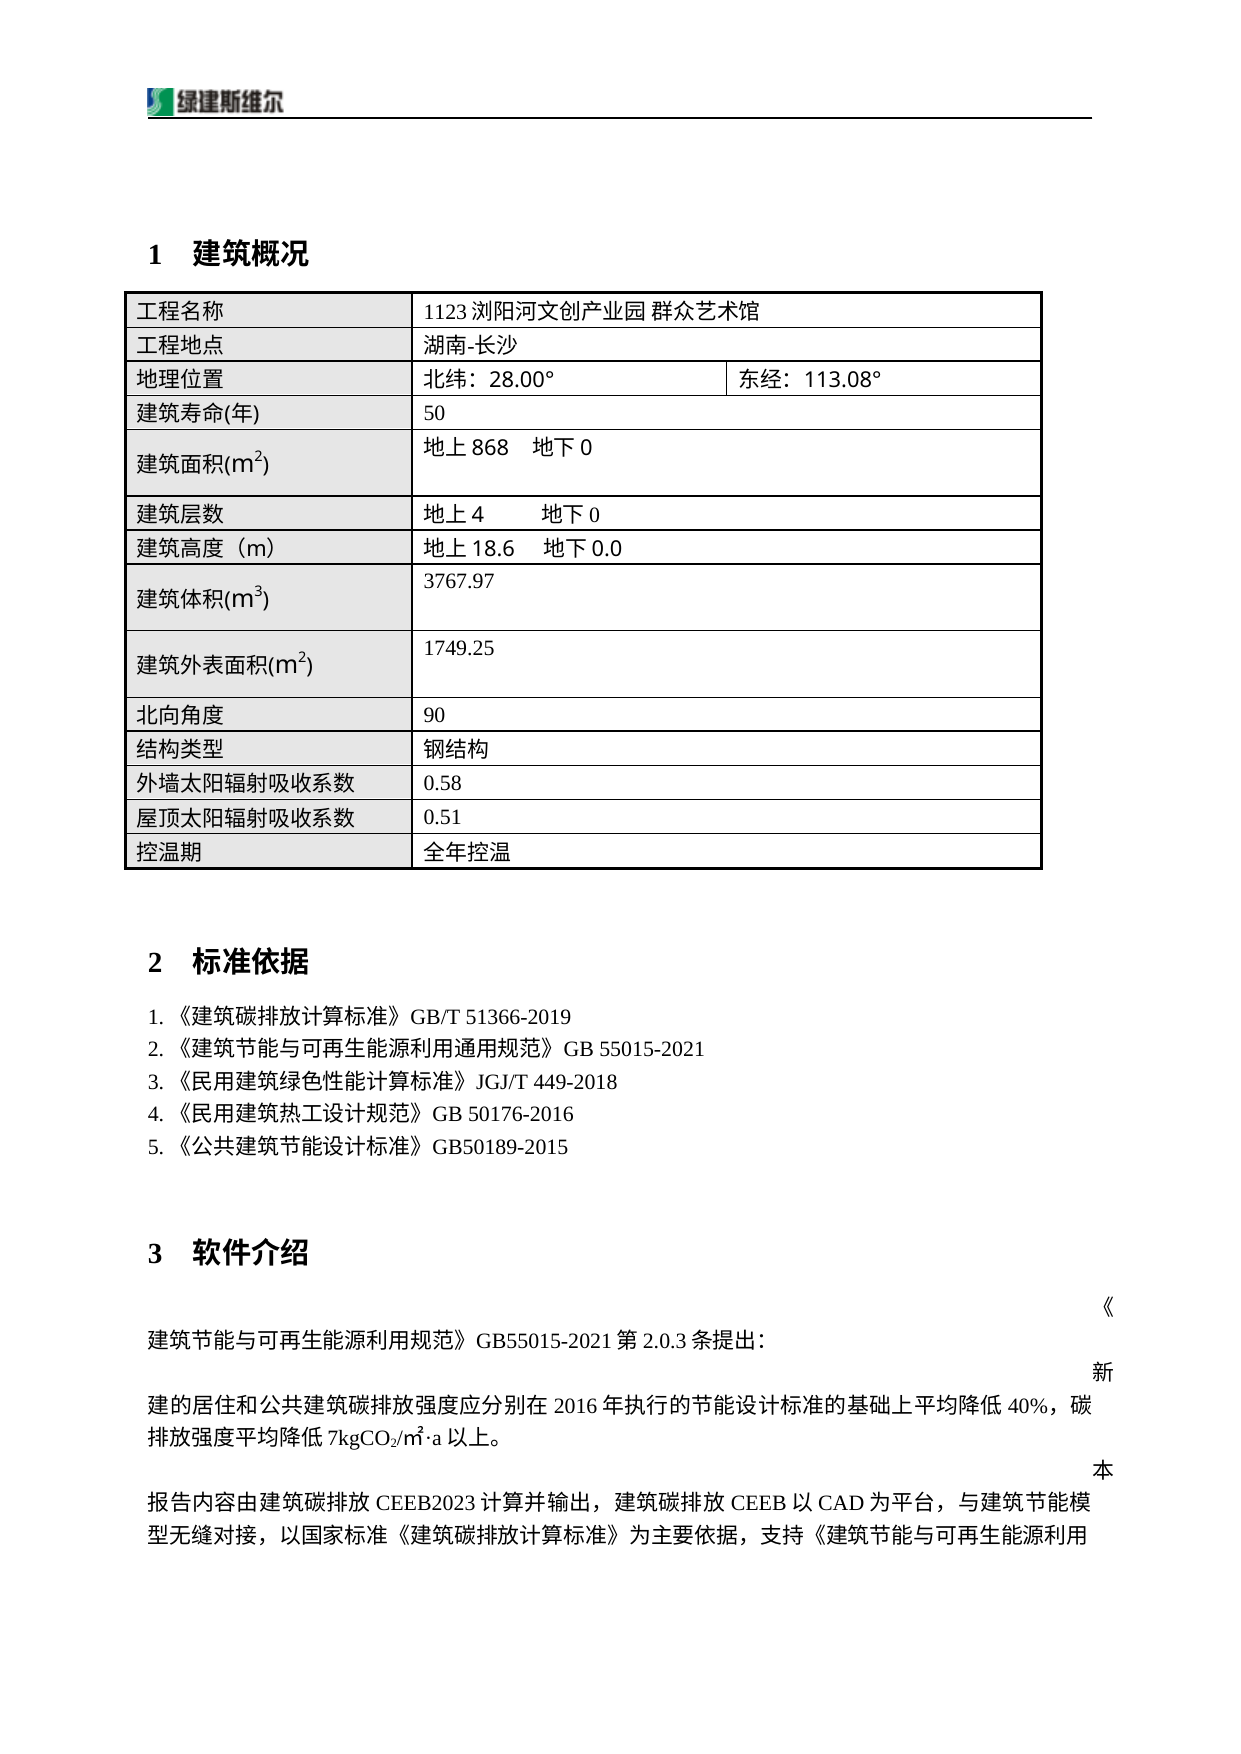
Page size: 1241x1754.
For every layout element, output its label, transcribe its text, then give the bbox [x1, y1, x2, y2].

table_cell 50 [413, 396, 1040, 428]
table_cell 屋顶太阳辐射吸收系数 [127, 800, 411, 833]
table_cell 结构类型 [127, 732, 411, 764]
table_cell 建筑外表面积(m2) [127, 631, 411, 696]
subtitle 软件介绍 [148, 1218, 1092, 1283]
table_header 工程名称 [127, 294, 411, 326]
text 4. 《民用建筑热工设计规范》GB 50176-2016 [148, 1096, 1092, 1128]
table_cell 外墙太阳辐射吸收系数 [127, 766, 411, 798]
table_cell 0.58 [413, 766, 1040, 798]
table_cell 地上18.6 地下0.0 [413, 531, 1040, 563]
table_header 1123浏阳河文创产业园 群众艺术馆 [413, 294, 1040, 326]
text 3. 《民用建筑绿色性能计算标准》JGJ/T 449-2018 [148, 1063, 1092, 1096]
table_cell 建筑高度（m） [127, 531, 411, 563]
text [148, 1452, 1092, 1550]
table_cell 控温期 [127, 834, 411, 867]
table_cell 90 [413, 698, 1040, 730]
table_cell 建筑寿命(年) [127, 396, 411, 428]
table_cell 全年控温 [413, 834, 1040, 867]
table_cell 建筑层数 [127, 497, 411, 529]
table_cell 地上868 地下0 [413, 430, 1040, 495]
table_cell 北向角度 [127, 698, 411, 730]
table_cell 湖南-长沙 [413, 328, 1040, 360]
table_cell 1749.25 [413, 631, 1040, 696]
text 《建筑节能与可再生能源利用规范》GB55015-2021第2.0.3条提出： [148, 1290, 1092, 1355]
subtitle 建筑概况 [148, 219, 1092, 284]
table_cell 建筑面积(m2) [127, 430, 411, 495]
text 2. 《建筑节能与可再生能源利用通用规范》GB 55015-2021 [148, 1031, 1092, 1063]
table_cell 3767.97 [413, 565, 1040, 630]
table_cell 0.51 [413, 800, 1040, 833]
table_cell 地上4 地下0 [413, 497, 1040, 529]
picture [147, 88, 287, 116]
text 5. 《公共建筑节能设计标准》GB50189-2015 [148, 1128, 1092, 1161]
table_cell 建筑体积(m3) [127, 565, 411, 630]
table_cell 工程地点 [127, 328, 411, 360]
table_cell 地理位置 [127, 362, 411, 394]
text 1. 《建筑碳排放计算标准》GB/T 51366-2019 [148, 998, 1092, 1031]
table_cell 东经：113.08° [727, 362, 1040, 394]
table_cell 钢结构 [413, 732, 1040, 764]
subtitle 标准依据 [148, 927, 1092, 992]
text 新建的居住和公共建筑碳排放强度应分别在2016年执行的节能设计标准的基础上平均降低40%，碳排放强度平均降低7kgCO2/㎡·a以上。 [148, 1355, 1092, 1452]
table_cell 北纬：28.00° [413, 362, 726, 394]
